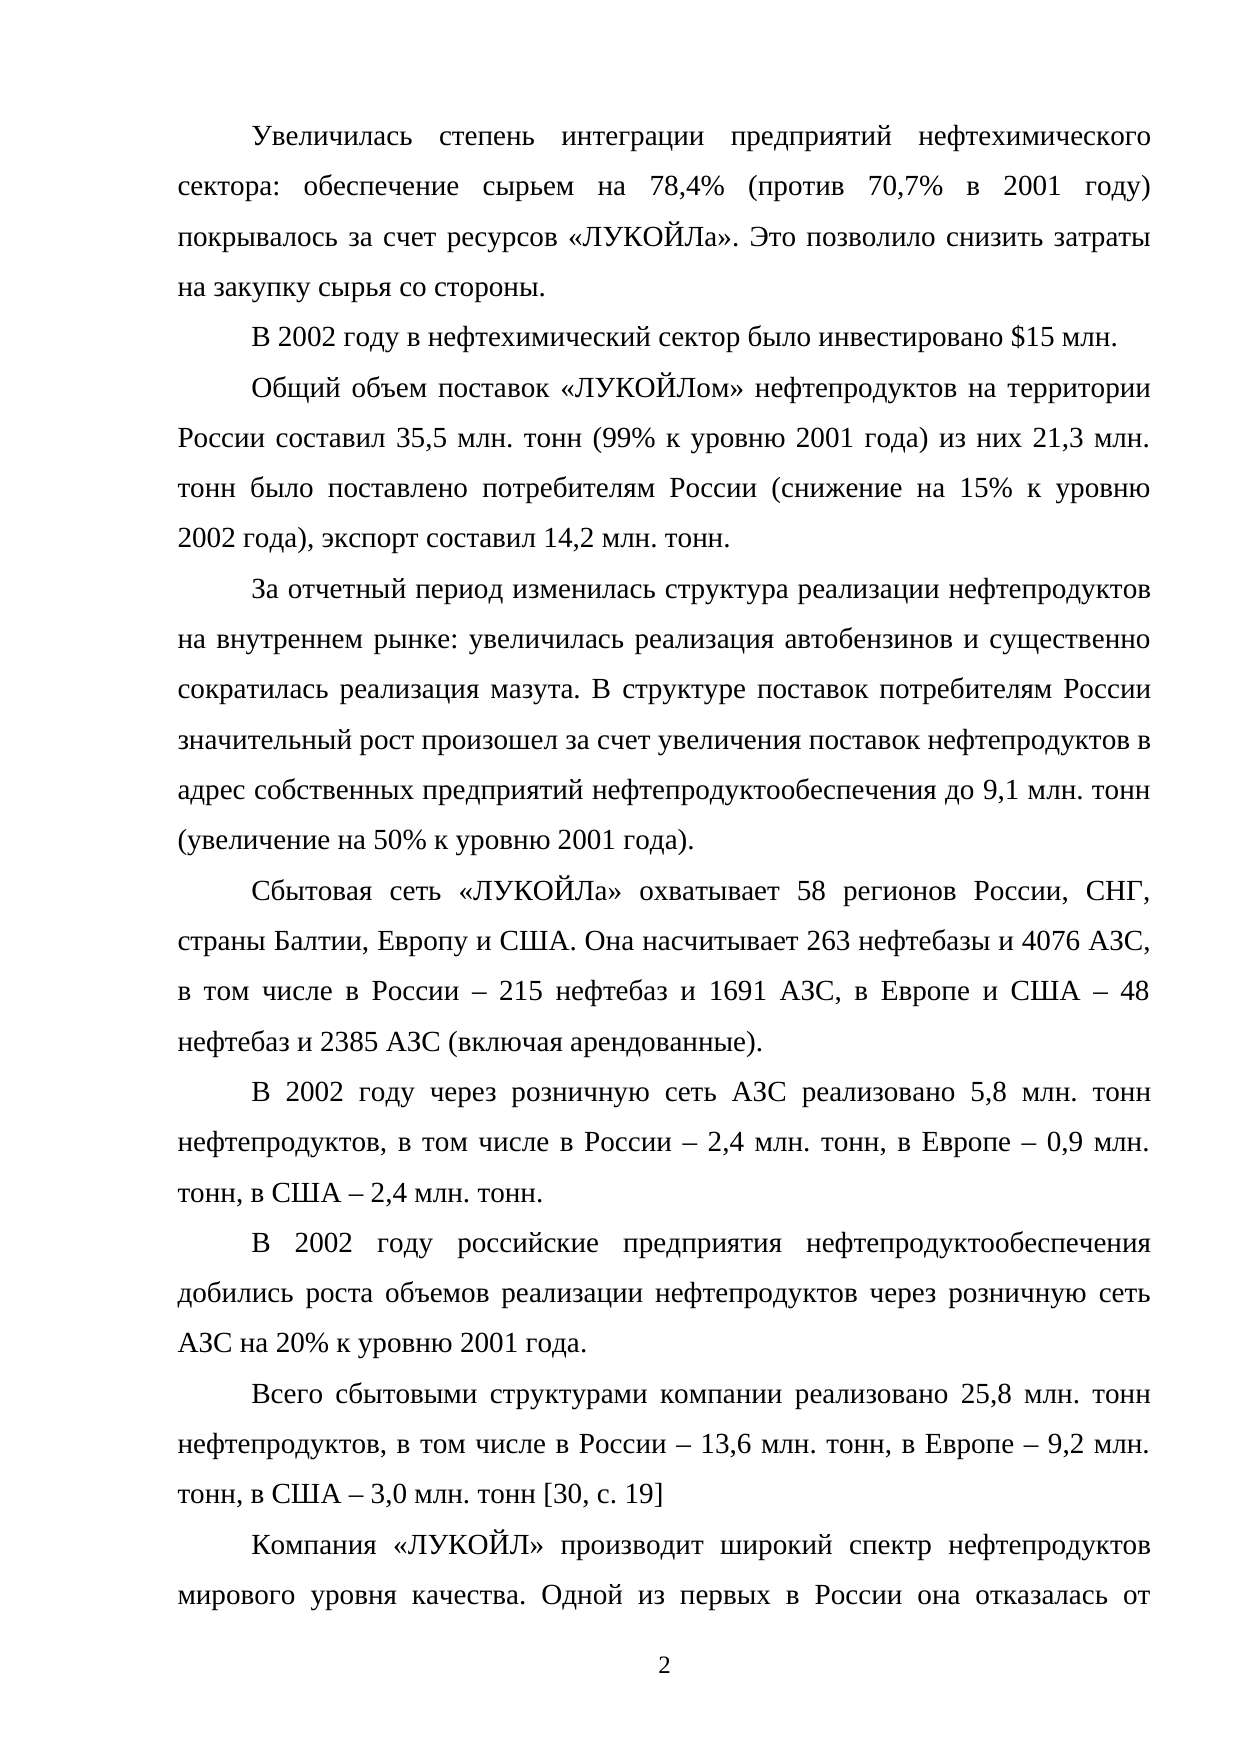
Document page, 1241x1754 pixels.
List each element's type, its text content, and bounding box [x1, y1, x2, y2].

text За отчетный период изменилась структура реализации нефтепродуктов на внутреннем рынке: увеличилась реализация автобензинов и существенно сократилась реализация мазута. В структуре поставок потребителям России значительный рост произошел за счет увеличения поставок нефтепродуктов в адрес собственных предприятий нефтепродуктообеспечения до 9,1 млн. тонн (увеличение на 50% к уровню 2001 года). [177, 571, 1152, 856]
text В 2002 году российские предприятия нефтепродуктообеспечения добились роста объемов реализации нефтепродуктов через розничную сеть АЗС на 20% к уровню 2001 года. [177, 1225, 1152, 1359]
text Общий объем поставок «ЛУКОЙЛом» нефтепродуктов на территории России составил 35,5 млн. тонн (99% к уровню 2001 года) из них 21,3 млн. тонн было поставлено потребителям России (снижение на 15% к уровню 2002 года), экспорт составил 14,2 млн. тонн. [177, 370, 1152, 554]
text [177, 1527, 1152, 1611]
text Сбытовая сеть «ЛУКОЙЛа» охватывает 58 регионов России, СНГ, страны Балтии, Европу и США. Она насчитывает 263 нефтебазы и 4076 АЗС, в том числе в России – 215 нефтебаз и 1691 АЗС, в Европе и США – 48 нефтебаз и 2385 АЗС (включая арендованные). [177, 873, 1152, 1057]
text В 2002 году в нефтехимический сектор было инвестировано $15 млн. [177, 319, 1152, 353]
text Всего сбытовыми структурами компании реализовано 25,8 млн. тонн нефтепродуктов, в том числе в России – 13,6 млн. тонн, в Европе – 9,2 млн. тонн, в США – 3,0 млн. тонн [30, c. 19] [177, 1376, 1152, 1510]
text В 2002 году через розничную сеть АЗС реализовано 5,8 млн. тонн нефтепродуктов, в том числе в России – 2,4 млн. тонн, в Европе – 0,9 млн. тонн, в США – 2,4 млн. тонн. [177, 1074, 1152, 1208]
text Увеличилась степень интеграции предприятий нефтехимического сектора: обеспечение сырьем на 78,4% (против 70,7% в 2001 году) покрывалось за счет ресурсов «ЛУКОЙЛа». Это позволило снизить затраты на закупку сырья со стороны. [177, 118, 1152, 303]
